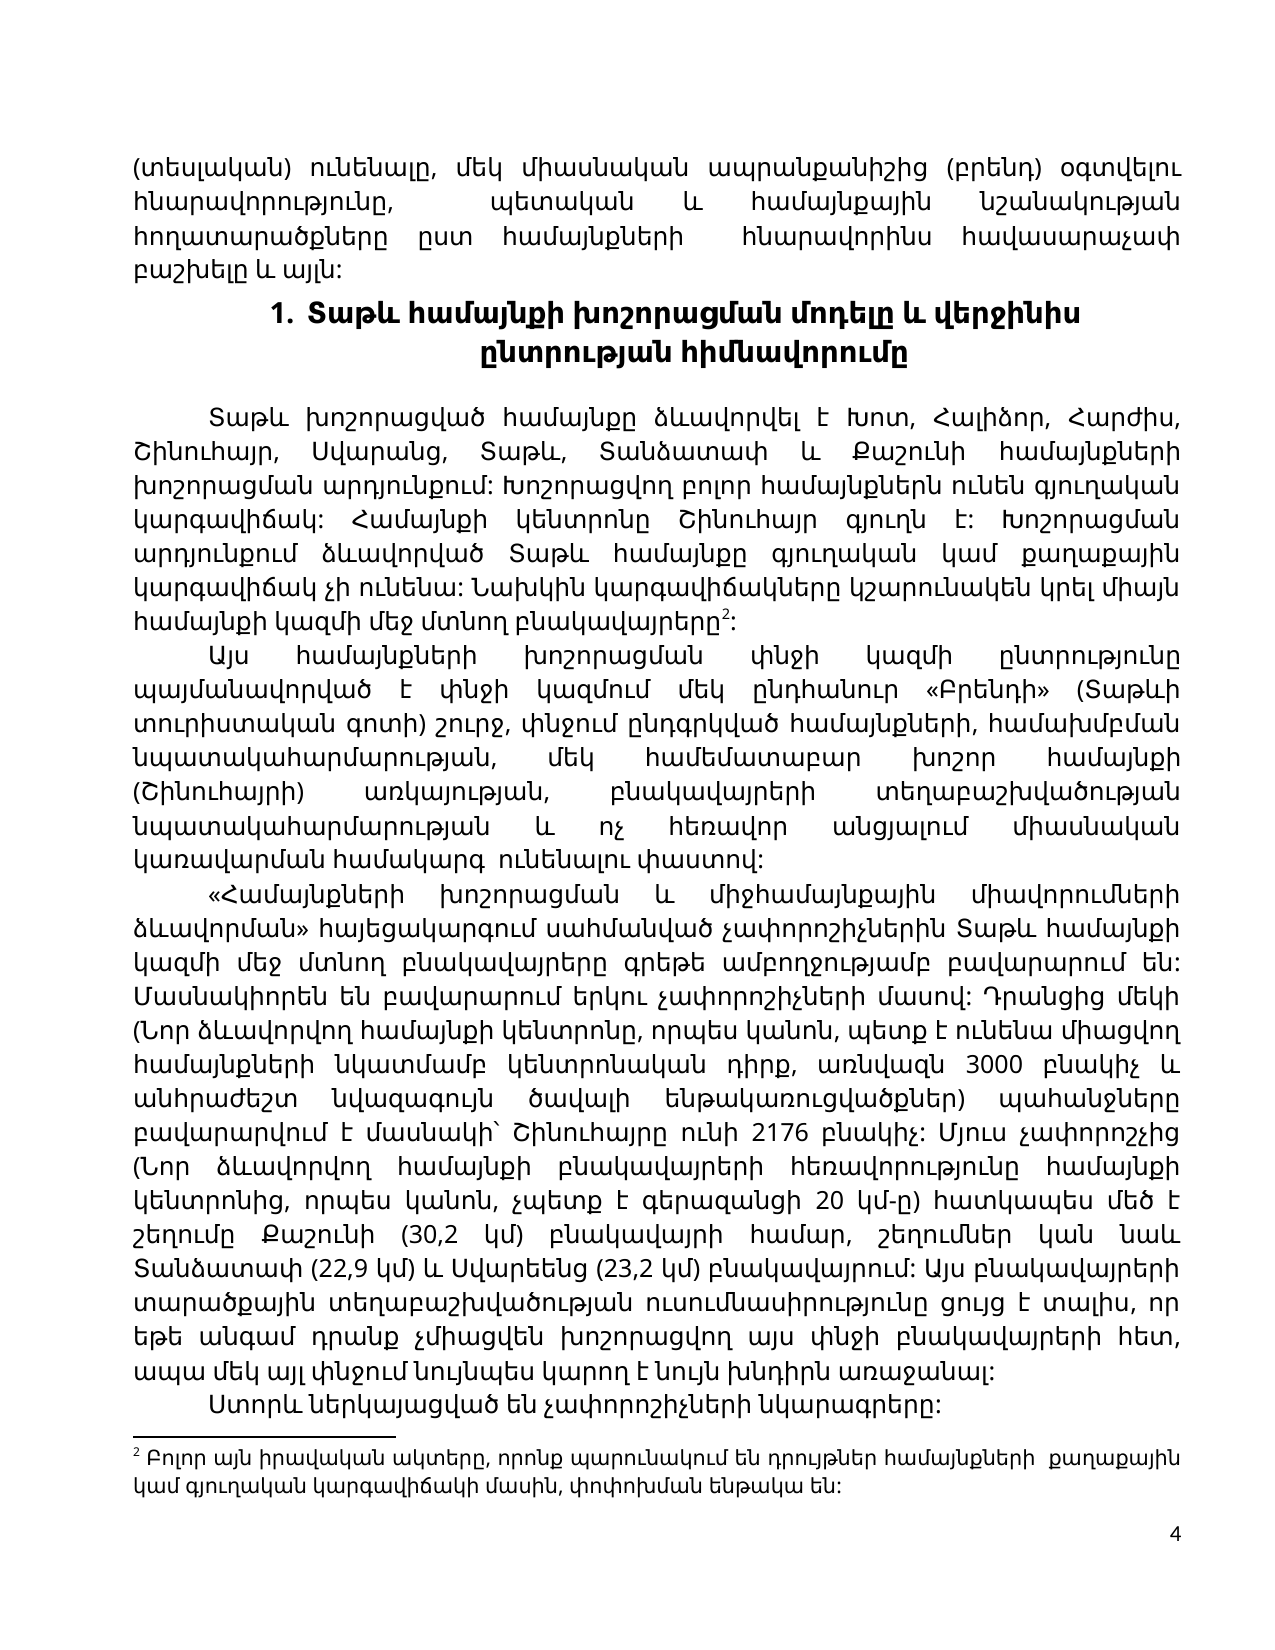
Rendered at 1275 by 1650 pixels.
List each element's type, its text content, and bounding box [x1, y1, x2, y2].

text «Համայնքների խոշորացման և միջհամայնքային միավորումների ձևավորման» հայեցակարգում սահմանված չափորոշիչներին Տաթև համայնքի կազմի մեջ մտնող բնակավայրերը գրեթե ամբողջությամբ բավարարում են: Մասնակիորեն են բավարարում երկու չափորոշիչների մասով: Դրանցից մեկի (Նոր ձևավորվող համայնքի կենտրոնը, որպես կանոն, պետք է ունենա միացվող համայնքների նկատմամբ կենտրոնական դիրք, առնվազն 3000 բնակիչ և անհրաժեշտ նվազագույն ծավալի ենթակառուցվածքներ) պահանջները բավարարվում է մասնակի՝ Շինուհայրը ունի 2176 բնակիչ: Մյուս չափորոշչից (Նոր ձևավորվող համայնքի բնակավայրերի հեռավորությունը համայնքի կենտրոնից, որպես կանոն, չպետք է գերազանցի 20 կմ-ը) հատկապես մեծ է շեղումը Քաշունի (30,2 կմ) բնակավայրի համար, շեղումներ կան նաև Տանձատափ (22,9 կմ) և Սվարեենց (23,2 կմ) բնակավայրում: Այս բնակավայրերի տարածքային տեղաբաշխվածության ուսումնասիրությունը ցույց է տալիս, որ եթե անգամ դրանք չմիացվեն խոշորացվող այս փնջի բնակավայրերի հետ, ապա մեկ այլ փնջում նույնպես կարող է նույն խնդիրն առաջանալ: [133, 876, 1181, 1387]
text Այս համայնքների խոշորացման փնջի կազմի ընտրությունը պայմանավորված է փնջի կազմում մեկ ընդհանուր «Բրենդի» (Տաթևի տուրիստական գոտի) շուրջ, փնջում ընդգրկված համայնքների, համախմբման նպատակահարմարության, մեկ համեմատաբար խոշոր համայնքի (Շինուհայրի) առկայության, բնակավայրերի տեղաբաշխվածության նպատակահարմարության և ոչ հեռավոր անցյալում միասնական կառավարման համակարգ ունենալու փաստով: [133, 638, 1181, 876]
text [133, 150, 1181, 286]
text Ստորև ներկայացված են չափորոշիչների նկարագրերը: [133, 1387, 1181, 1421]
text Տաթև խոշորացված համայնքը ձևավորվել է Խոտ, Հալիձոր, Հարժիս, Շինուհայր, Սվարանց, Տաթև, Տանձատափ և Քաշունի համայնքների խոշորացման արդյունքում: Խոշորացվող բոլոր համայնքներն ունեն գյուղական կարգավիճակ: Համայնքի կենտրոնը Շինուհայր գյուղն է: Խոշորացման արդյունքում ձևավորված Տաթև համայնքը գյուղական կամ քաղաքային կարգավիճակ չի ունենա: Նախկին կարգավիճակները կշարունակեն կրել միայն համայնքի կազմի մեջ մտնող բնակավայրերը: [133, 399, 1181, 638]
subtitle Տաթև համայնքի խոշորացման մոդելը և վերջինիս ընտրության հիմնավորումը [170, 292, 1181, 371]
